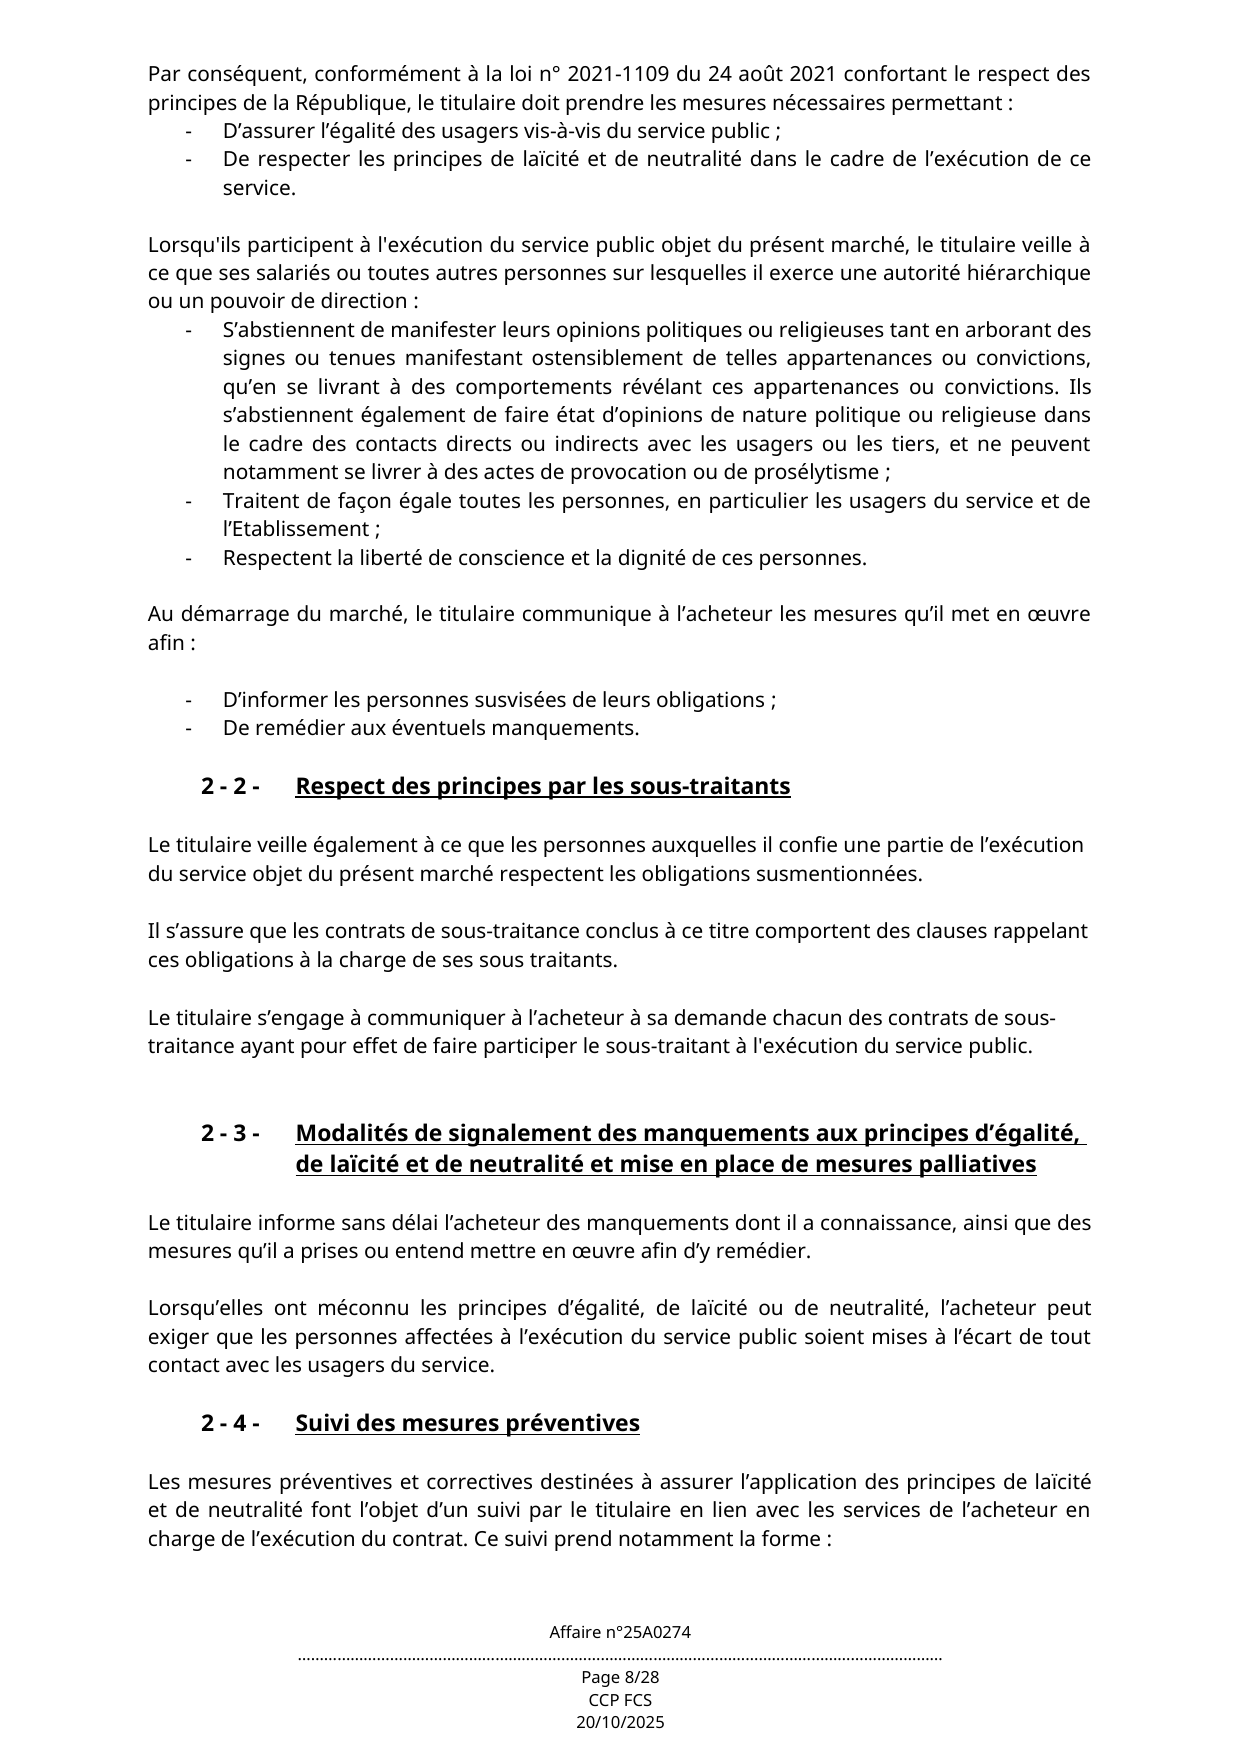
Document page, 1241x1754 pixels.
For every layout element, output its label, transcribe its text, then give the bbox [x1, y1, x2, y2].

subtitle Respect des principes par les sous-traitants [201, 770, 1093, 801]
list D’assurer l’égalité des usagers vis-à-vis du service public ; [185, 116, 1093, 144]
subtitle Modalités de signalement des manquements aux principes d’égalité, de laïcité et de neutralité et mise en place de mesures palliatives [201, 1117, 1093, 1179]
text Il s’assure que les contrats de sous-traitance conclus à ce titre comportent des clauses rappelant ces obligations à la charge de ses sous traitants. [148, 917, 1093, 973]
text Les mesures préventives et correctives destinées à assurer l’application des principes de laïcité et de neutralité font l’objet d’un suivi par le titulaire en lien avec les services de l’acheteur en charge de l’exécution du contrat. Ce suivi prend notamment la forme : [148, 1467, 1093, 1552]
list De respecter les principes de laïcité et de neutralité dans le cadre de l’exécution de ce service. [185, 144, 1093, 201]
text Lorsqu’elles ont méconnu les principes d’égalité, de laïcité ou de neutralité, l’acheteur peut exiger que les personnes affectées à l’exécution du service public soient mises à l’écart de tout contact avec les usagers du service. [148, 1293, 1093, 1379]
list Respectent la liberté de conscience et la dignité de ces personnes. [185, 543, 1093, 571]
subtitle Suivi des mesures préventives [201, 1407, 1093, 1438]
text Le titulaire veille également à ce que les personnes auxquelles il confie une partie de l’exécution du service objet du présent marché respectent les obligations susmentionnées. [148, 831, 1093, 887]
list S’abstiennent de manifester leurs opinions politiques ou religieuses tant en arborant des signes ou tenues manifestant ostensiblement de telles appartenances ou convictions, qu’en se livrant à des comportements révélant ces appartenances ou convictions. Ils s’abstiennent également de faire état d’opinions de nature politique ou religieuse dans le cadre des contacts directs ou indirects avec les usagers ou les tiers, et ne peuvent notamment se livrer à des actes de provocation ou de prosélytisme ; [185, 315, 1093, 486]
list D’informer les personnes susvisées de leurs obligations ; [185, 685, 1093, 713]
text Au démarrage du marché, le titulaire communique à l’acheteur les mesures qu’il met en œuvre afin : [148, 599, 1093, 656]
text Le titulaire informe sans délai l’acheteur des manquements dont il a connaissance, ainsi que des mesures qu’il a prises ou entend mettre en œuvre afin d’y remédier. [148, 1208, 1093, 1265]
list Traitent de façon égale toutes les personnes, en particulier les usagers du service et de l’Etablissement ; [185, 486, 1093, 543]
text Lorsqu'ils participent à l'exécution du service public objet du présent marché, le titulaire veille à ce que ses salariés ou toutes autres personnes sur lesquelles il exerce une autorité hiérarchique ou un pouvoir de direction : [148, 230, 1093, 315]
list De remédier aux éventuels manquements. [185, 713, 1093, 742]
text Le titulaire s’engage à communiquer à l’acheteur à sa demande chacun des contrats de sous-traitance ayant pour effet de faire participer le sous-traitant à l'exécution du service public. [148, 1003, 1093, 1059]
text Par conséquent, conformément à la loi n° 2021-1109 du 24 août 2021 confortant le respect des principes de la République, le titulaire doit prendre les mesures nécessaires permettant : [148, 59, 1093, 116]
